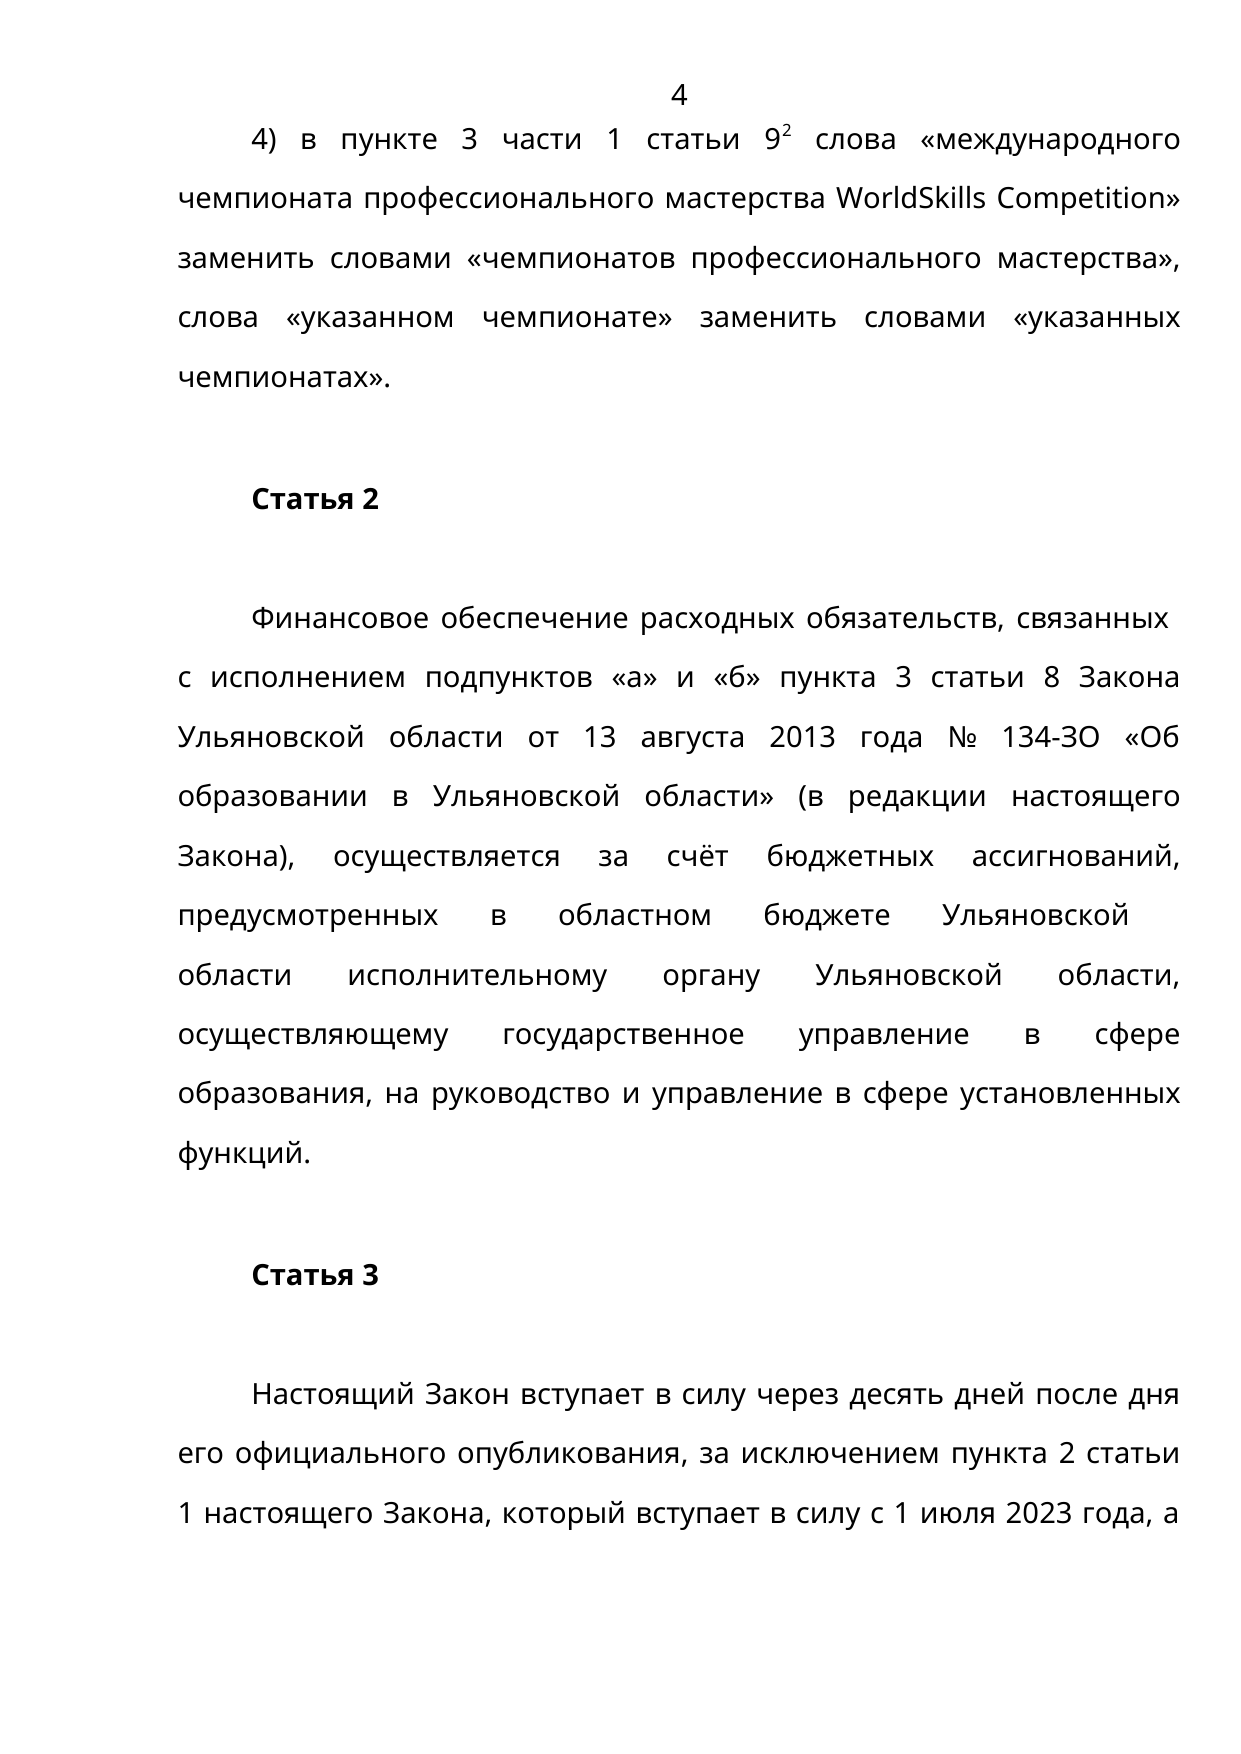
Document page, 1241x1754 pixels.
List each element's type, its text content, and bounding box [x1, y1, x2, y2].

text Статья 3 [177, 1254, 1181, 1294]
text Финансовое обеспечение расходных обязательств, связанных с исполнением подпунктов «а» и «б» пункта 3 статьи 8 Закона Ульяновской области от 13 августа 2013 года № 134-ЗО «Об образовании в Ульяновской области» (в редакции настоящего Закона), осуществляется за счёт бюджетных ассигнований, предусмотренных в областном бюджете Ульяновской области исполнительному органу Ульяновской области, осуществляющему государственное управление в сфере образования, на руководство и управление в сфере установленных функций. [177, 597, 1181, 1172]
text 4) в пункте 3 части 1 статьи 92 слова «международного чемпионата профессионального мастерства WorldSkills Competition» заменить словами «чемпионатов профессионального мастерства», слова «указанном чемпионате» заменить словами «указанных чемпионатах». [177, 118, 1181, 396]
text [177, 1373, 1181, 1532]
text Статья 2 [177, 478, 1181, 518]
